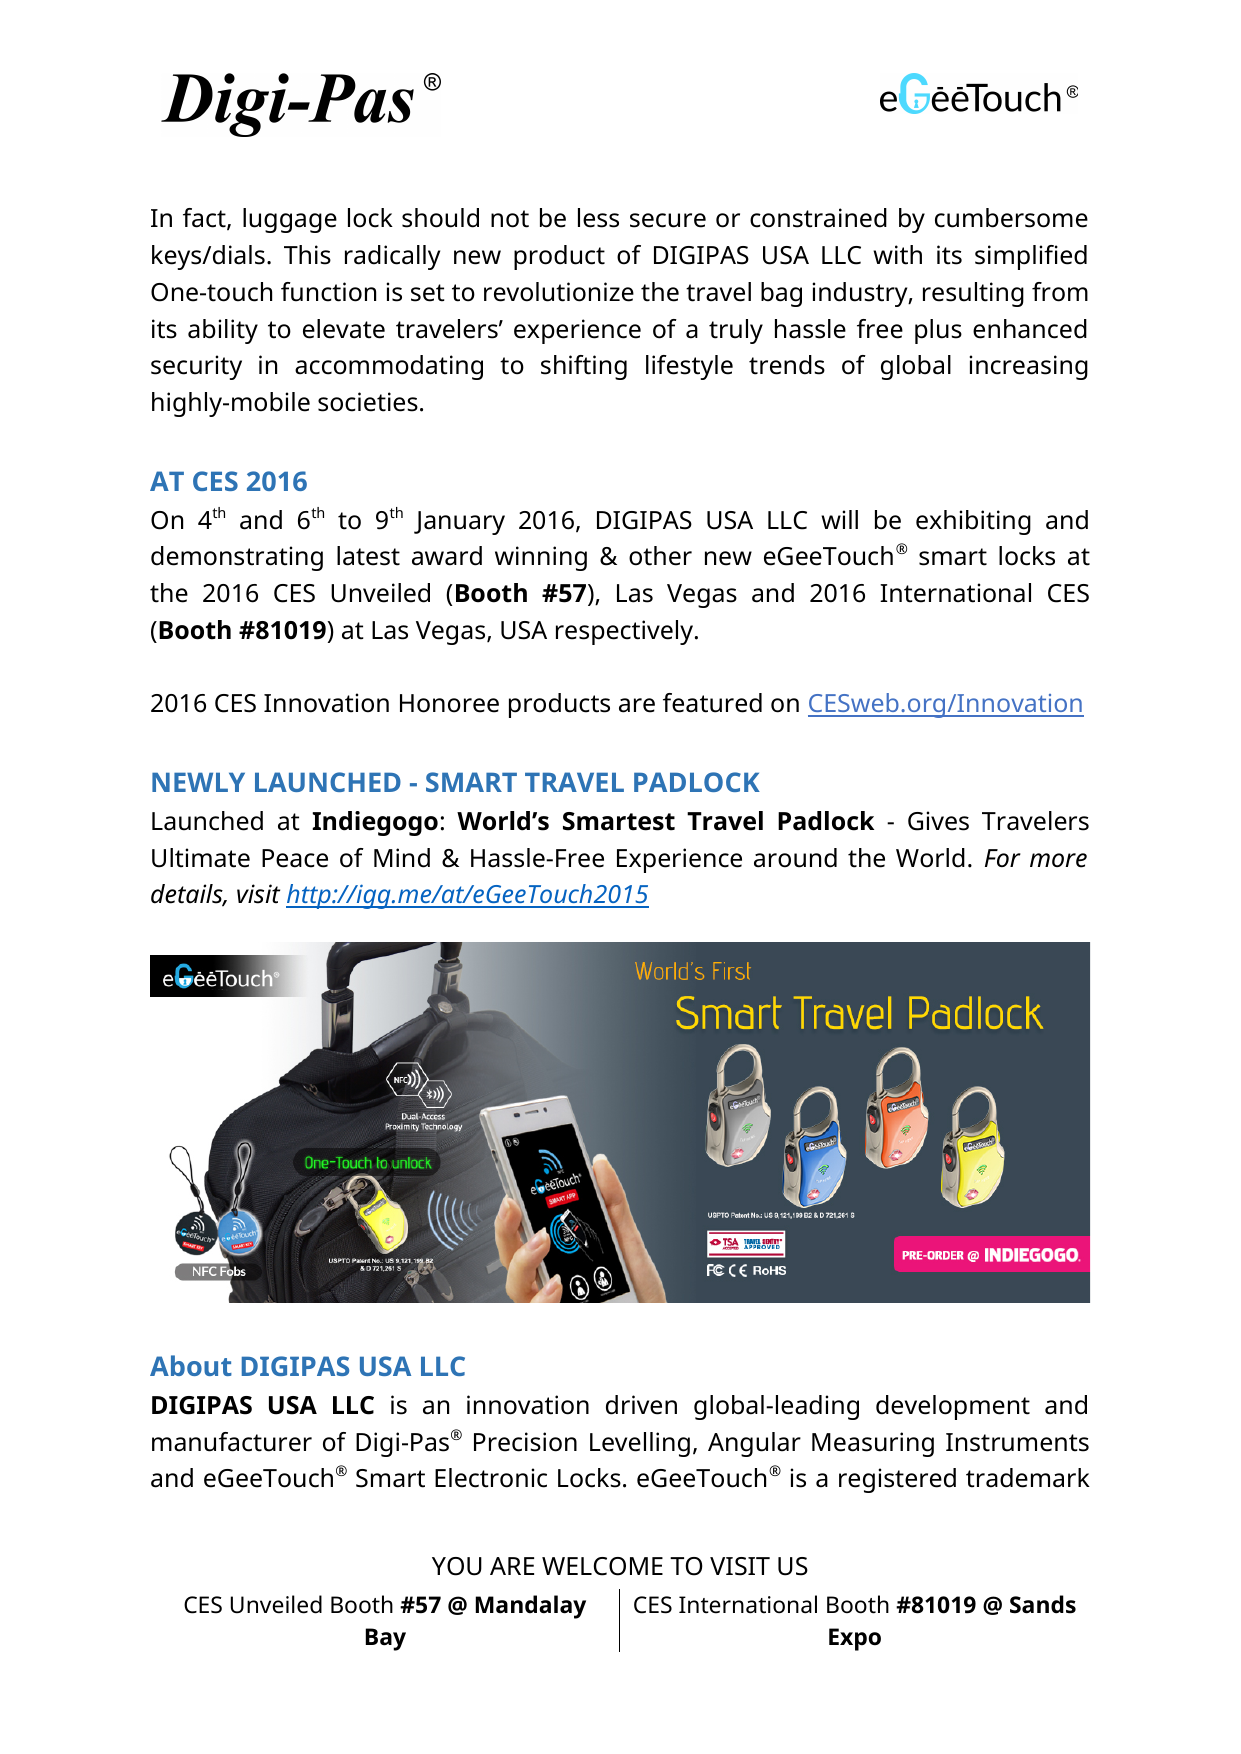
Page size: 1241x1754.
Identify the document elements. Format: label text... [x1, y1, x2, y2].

text 2016 CES Innovation Honoree products are featured on CESweb.org/Innovation [150, 686, 1090, 720]
subtitle About DIGIPAS USA LLC [150, 1348, 1090, 1384]
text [150, 1387, 1090, 1495]
text In fact, luggage lock should not be less secure or constrained by cumbersome keys/dials. This radically new product of DIGIPAS USA LLC with its simplified One-touch function is set to revolutionize the travel bag industry, resulting from its ability to elevate travelers’ experience of a truly hassle free plus enhanced security in accommodating to shifting lifestyle trends of global increasing highly-mobile societies. [150, 201, 1090, 419]
picture [150, 942, 1091, 1303]
text Launched at Indiegogo: World’s Smartest Travel Padlock - Gives Travelers Ultimate Peace of Mind & Hassle-Free Experience around the World. For more details, visit http://igg.me/at/eGeeTouch2015 [150, 804, 1090, 911]
picture [161, 73, 441, 137]
subtitle AT CES 2016 [150, 462, 1090, 499]
text On 4th and 6th to 9th January 2016, DIGIPAS USA LLC will be exhibiting and demonstrating latest award winning & other new eGeeTouch® smart locks at the 2016 CES Unveiled (Booth #57), Las Vegas and 2016 International CES (Booth #81019) at Las Vegas, USA respectively. [150, 502, 1090, 647]
subtitle NEWLY LAUNCHED - SMART TRAVEL PADLOCK [150, 764, 1090, 801]
picture [880, 73, 1078, 114]
